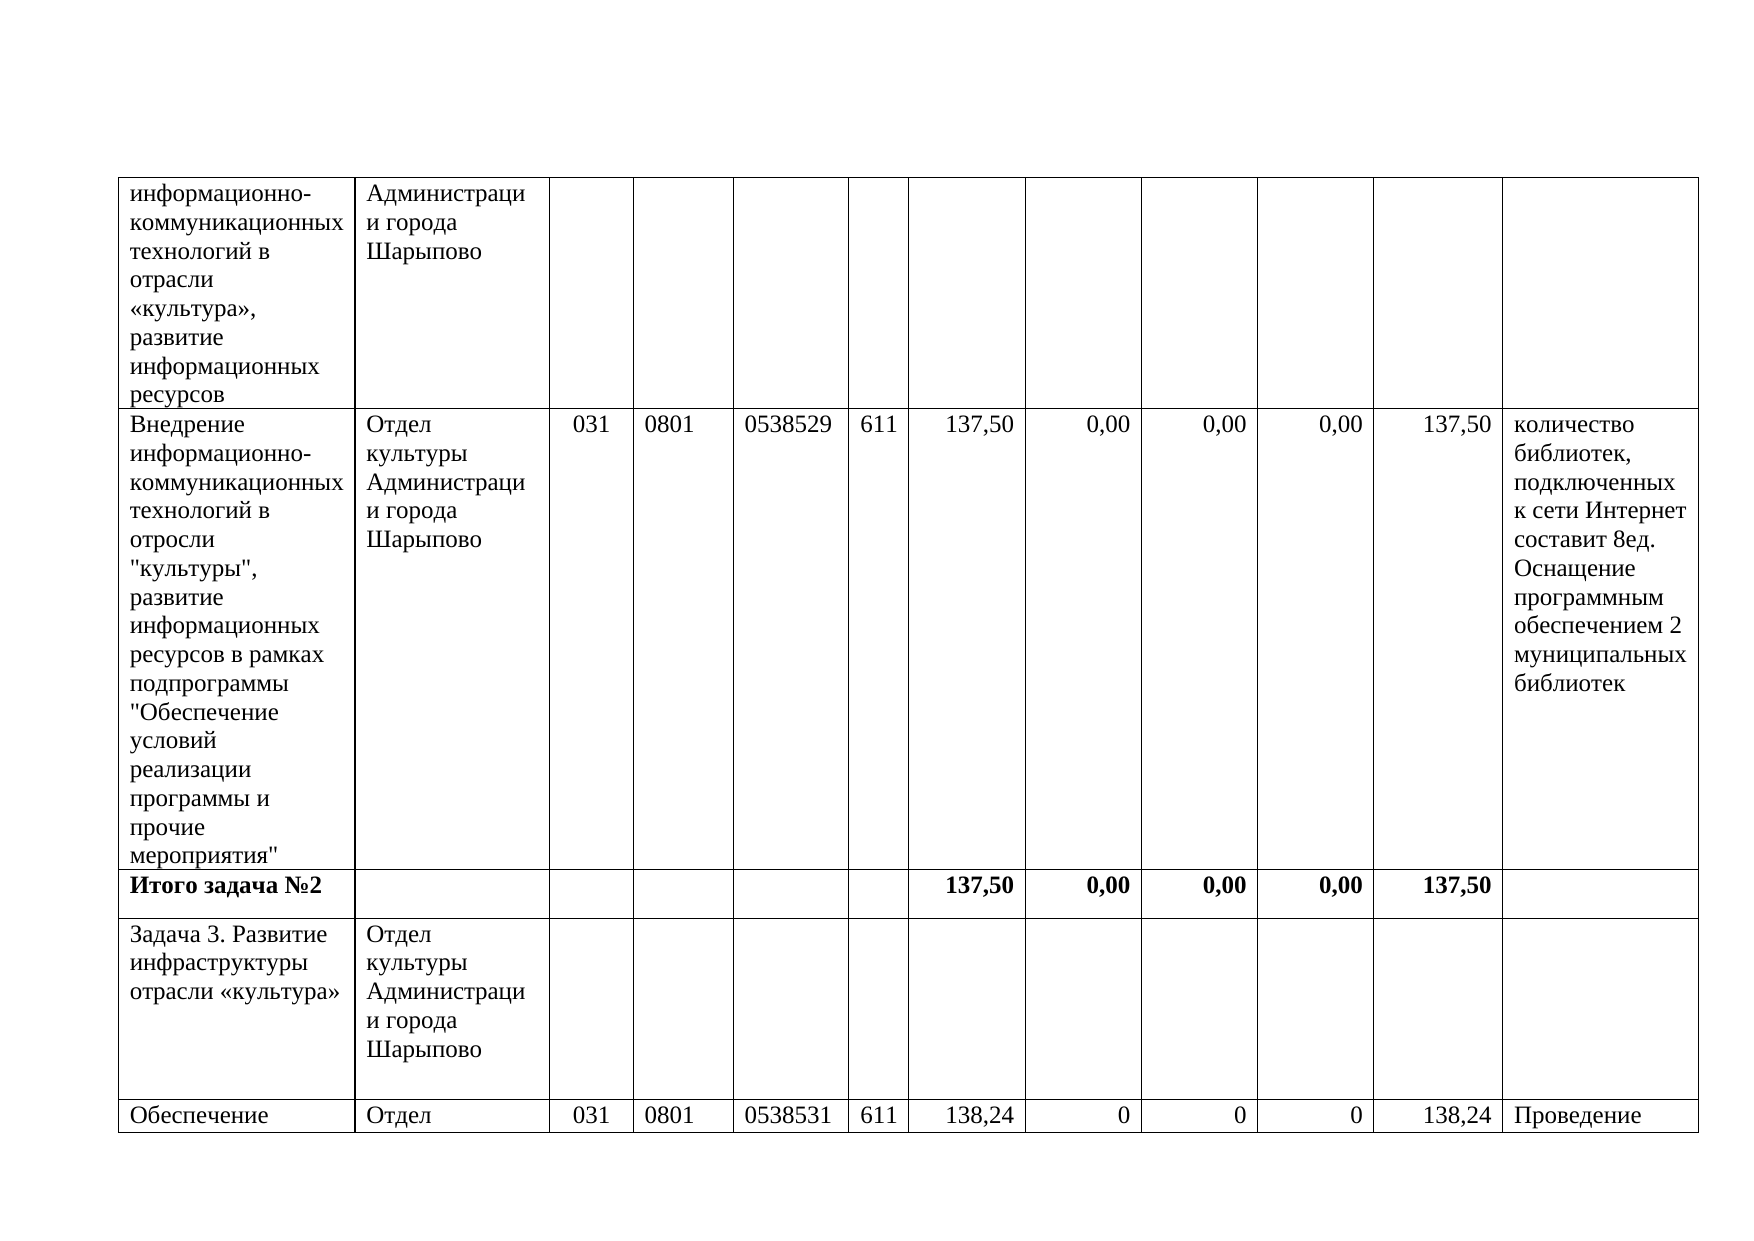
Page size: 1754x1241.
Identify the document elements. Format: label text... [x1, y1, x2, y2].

table_cell Итого задача №2 [119, 870, 354, 918]
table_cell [1503, 1100, 1698, 1132]
table_cell 0,00 [1026, 870, 1141, 918]
table_cell [849, 919, 908, 1099]
table_cell 611 [849, 1100, 908, 1132]
table_cell [1503, 919, 1698, 1099]
table_cell [849, 178, 908, 408]
table_cell [1374, 919, 1502, 1099]
table_cell [634, 919, 733, 1099]
table_cell [550, 870, 633, 918]
table_cell [909, 178, 1025, 408]
table_cell 0 [1142, 1100, 1257, 1132]
table_cell 0,00 [1258, 870, 1373, 918]
table_cell [909, 919, 1025, 1099]
table_cell Задача 3. Развитие инфраструктуры отрасли «культура» [119, 919, 354, 1099]
table_cell [1503, 178, 1698, 408]
table_cell [1374, 178, 1502, 408]
table_cell 0 [1258, 1100, 1373, 1132]
table_cell количество библиотек, подключенных к сети Интернет составит 8ед. Оснащение программным обеспечением 2 муниципальных библиотек [1503, 409, 1698, 869]
table_cell 0,00 [1142, 870, 1257, 918]
table_cell [1258, 178, 1373, 408]
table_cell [356, 1100, 549, 1132]
table_cell 031 [550, 409, 633, 869]
table_cell 0801 [634, 1100, 733, 1132]
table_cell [119, 1100, 354, 1132]
table_cell 0,00 [1258, 409, 1373, 869]
table_cell 138,24 [1374, 1100, 1502, 1132]
table_cell [1026, 919, 1141, 1099]
table_cell [734, 178, 848, 408]
table_cell 0 [1026, 1100, 1141, 1132]
table_cell 137,50 [1374, 409, 1502, 869]
table_cell [734, 919, 848, 1099]
table_cell 031 [550, 1100, 633, 1132]
table_cell [1142, 178, 1257, 408]
table_cell 137,50 [909, 409, 1025, 869]
table_cell 0538529 [734, 409, 848, 869]
table_cell Внедрение информационно-коммуникационных технологий в отросли "культуры", развитие информационных ресурсов в рамках подпрограммы "Обеспечение условий реализации программы и прочие мероприятия" [119, 409, 354, 869]
table_cell [734, 870, 848, 918]
table_cell 0801 [634, 409, 733, 869]
table_cell [550, 178, 633, 408]
table_cell 138,24 [909, 1100, 1025, 1132]
table_cell 0,00 [1142, 409, 1257, 869]
table_cell 137,50 [1374, 870, 1502, 918]
table_cell [849, 870, 908, 918]
table_cell [634, 178, 733, 408]
table_cell 137,50 [909, 870, 1025, 918]
table_cell [1258, 919, 1373, 1099]
table_cell [634, 870, 733, 918]
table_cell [356, 178, 549, 408]
table_cell [1026, 178, 1141, 408]
table_cell 611 [849, 409, 908, 869]
table_cell 0,00 [1026, 409, 1141, 869]
table_cell [550, 919, 633, 1099]
table_cell [1503, 870, 1698, 918]
table_cell 0538531 [734, 1100, 848, 1132]
table_cell Отдел культуры Администрации города Шарыпово [356, 409, 549, 869]
table_cell [356, 870, 549, 918]
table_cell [119, 178, 354, 408]
table_cell Отдел культуры Администрации города Шарыпово [356, 919, 549, 1099]
table_cell [1142, 919, 1257, 1099]
